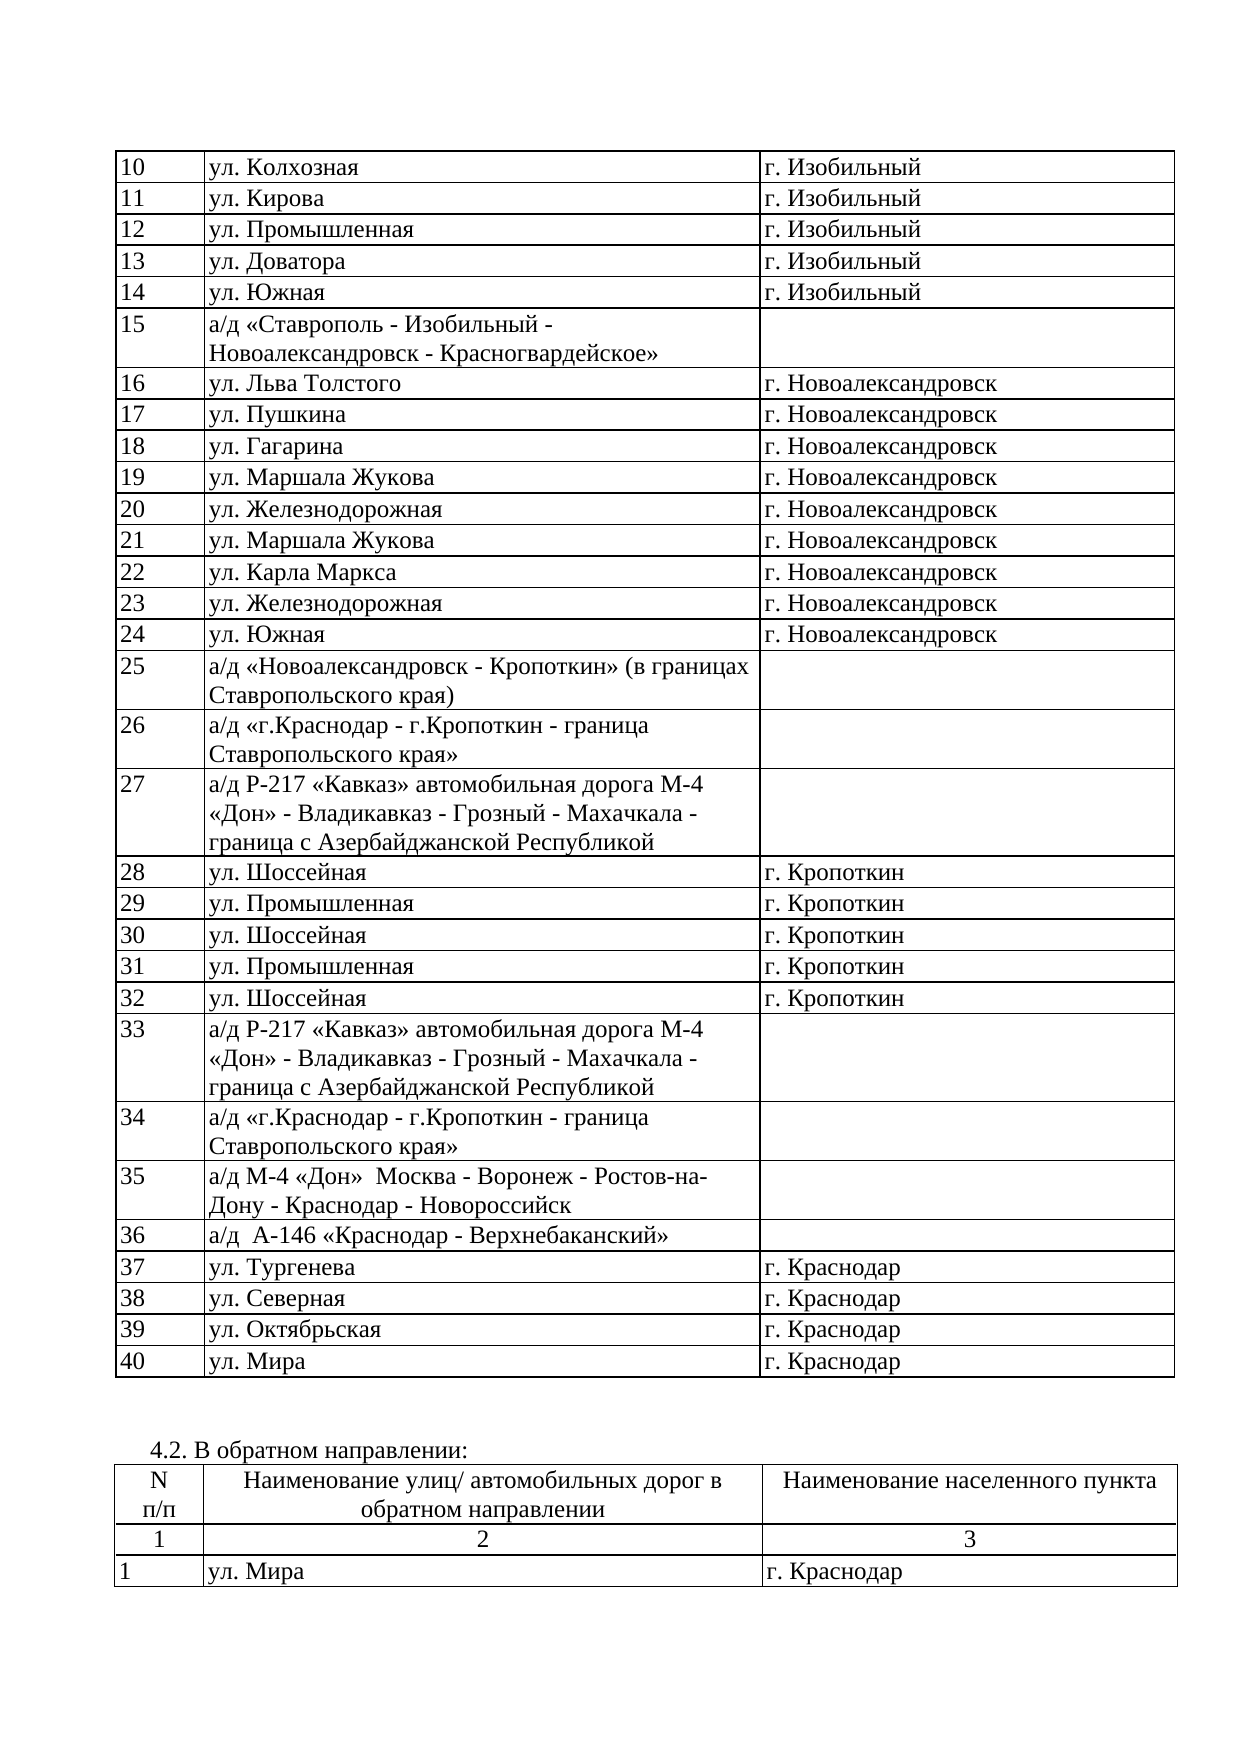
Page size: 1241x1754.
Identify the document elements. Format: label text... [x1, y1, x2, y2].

table_cell ул. Южная [205, 620, 759, 649]
table_cell ул. Маршала Жукова [205, 462, 759, 492]
table_cell [761, 1161, 1174, 1219]
table_cell ул. Промышленная [205, 215, 759, 244]
table_cell 31 [117, 951, 204, 981]
table_cell а/д «г.Краснодар - г.Кропоткин - граница Ставропольского края» [205, 710, 759, 768]
table_header Наименование населенного пункта [763, 1465, 1177, 1523]
table_cell г. Новоалександровск [761, 620, 1174, 649]
table_cell 16 [117, 368, 204, 398]
table_cell 15 [117, 309, 204, 366]
table_cell ул. Шоссейная [205, 983, 759, 1013]
table_cell [761, 769, 1174, 855]
table_cell ул. Колхозная [205, 152, 759, 181]
table_cell г. Изобильный [761, 152, 1174, 181]
table_cell г. Краснодар [761, 1315, 1174, 1344]
table_cell 27 [117, 769, 204, 855]
table_cell 22 [117, 557, 204, 587]
table_cell 32 [117, 983, 204, 1013]
table_cell а/д М-4 «Дон» Москва - Воронеж - Ростов-на-Дону - Краснодар - Новороссийск [205, 1161, 759, 1219]
table_cell ул. Карла Маркса [205, 557, 759, 587]
table_cell ул. Промышленная [205, 888, 759, 918]
table_header Наименование улиц/ автомобильных дорог в обратном направлении [204, 1465, 762, 1523]
table_cell г. Кропоткин [761, 920, 1174, 950]
table_cell ул. Октябрьская [205, 1315, 759, 1344]
table_cell 37 [117, 1252, 204, 1282]
table_cell ул. Маршала Жукова [205, 525, 759, 555]
table_cell 38 [117, 1283, 204, 1313]
table_cell 19 [117, 462, 204, 492]
table_cell ул. Мира [205, 1346, 759, 1376]
table_cell [761, 1220, 1174, 1250]
table_cell [761, 710, 1174, 768]
table_cell 17 [117, 400, 204, 429]
table_cell 29 [117, 888, 204, 918]
table_cell 24 [117, 620, 204, 649]
table_cell 36 [117, 1220, 204, 1250]
table_cell 28 [117, 857, 204, 887]
table_cell 1 [115, 1555, 203, 1586]
table_cell г. Краснодар [761, 1252, 1174, 1282]
table_cell г. Изобильный [761, 183, 1174, 213]
table_cell [761, 1102, 1174, 1159]
table_cell а/д Р-217 «Кавказ» автомобильная дорога М-4 «Дон» - Владикавказ - Грозный - Махачкала - граница с Азербайджанской Республикой [205, 1014, 759, 1101]
table_cell ул. Железнодорожная [205, 588, 759, 618]
table_cell 1 [115, 1524, 203, 1554]
table_header N п/п [115, 1465, 203, 1523]
table_cell [761, 309, 1174, 366]
table_cell 39 [117, 1315, 204, 1344]
table_cell г. Краснодар [761, 1283, 1174, 1313]
table_cell г. Краснодар [763, 1554, 1177, 1586]
table_cell 13 [117, 246, 204, 276]
table_cell г. Изобильный [761, 246, 1174, 276]
table_cell [761, 1014, 1174, 1101]
table_cell г. Новоалександровск [761, 557, 1174, 587]
table_cell г. Изобильный [761, 277, 1174, 307]
table_cell а/д Р-217 «Кавказ» автомобильная дорога М-4 «Дон» - Владикавказ - Грозный - Махачкала - граница с Азербайджанской Республикой [205, 769, 759, 855]
table_cell 40 [117, 1346, 204, 1376]
text 4.2. В обратном направлении: [150, 1435, 1090, 1464]
table_cell 25 [117, 651, 204, 708]
table_cell г. Кропоткин [761, 857, 1174, 887]
table_cell г. Новоалександровск [761, 431, 1174, 461]
table_cell г. Новоалександровск [761, 525, 1174, 555]
table_cell 14 [117, 277, 204, 307]
table_cell 23 [117, 588, 204, 618]
table_cell 35 [117, 1161, 204, 1219]
table_cell а/д «г.Краснодар - г.Кропоткин - граница Ставропольского края» [205, 1102, 759, 1159]
table_cell г. Изобильный [761, 215, 1174, 244]
table_cell ул. Мира [204, 1556, 762, 1586]
table_cell ул. Северная [205, 1283, 759, 1313]
table_cell 21 [117, 525, 204, 555]
table_cell ул. Шоссейная [205, 920, 759, 950]
table_cell 33 [117, 1014, 204, 1101]
table_cell г. Новоалександровск [761, 368, 1174, 398]
table_cell ул. Железнодорожная [205, 494, 759, 524]
table_cell ул. Тургенева [205, 1252, 759, 1282]
table_cell ул. Пушкина [205, 400, 759, 429]
table_cell ул. Промышленная [205, 951, 759, 981]
table_cell ул. Льва Толстого [205, 368, 759, 398]
table_cell ул. Южная [205, 277, 759, 307]
table_cell г. Новоалександровск [761, 462, 1174, 492]
table_cell а/д А-146 «Краснодар - Верхнебаканский» [205, 1220, 759, 1250]
table_cell ул. Шоссейная [205, 857, 759, 887]
table_cell 2 [204, 1525, 762, 1554]
table_cell 20 [117, 494, 204, 524]
table_cell г. Новоалександровск [761, 588, 1174, 618]
table_cell г. Кропоткин [761, 983, 1174, 1013]
table_cell [761, 651, 1174, 708]
table_cell а/д «Новоалександровск - Кропоткин» (в границах Ставропольского края) [205, 651, 759, 708]
table_cell 34 [117, 1102, 204, 1159]
table_cell ул. Гагарина [205, 431, 759, 461]
table_cell 10 [117, 152, 204, 181]
table_cell ул. Кирова [205, 183, 759, 213]
table_cell г. Кропоткин [761, 888, 1174, 918]
table_cell г. Новоалександровск [761, 494, 1174, 524]
table_cell г. Краснодар [761, 1346, 1174, 1376]
table_cell г. Новоалександровск [761, 400, 1174, 429]
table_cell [205, 309, 759, 366]
table_cell 3 [763, 1523, 1177, 1554]
table_cell 18 [117, 431, 204, 461]
table_cell 12 [117, 215, 204, 244]
table_cell 26 [117, 710, 204, 768]
table_cell ул. Доватора [205, 246, 759, 276]
table_cell 30 [117, 920, 204, 950]
table_cell 11 [117, 183, 204, 213]
table_cell г. Кропоткин [761, 951, 1174, 981]
